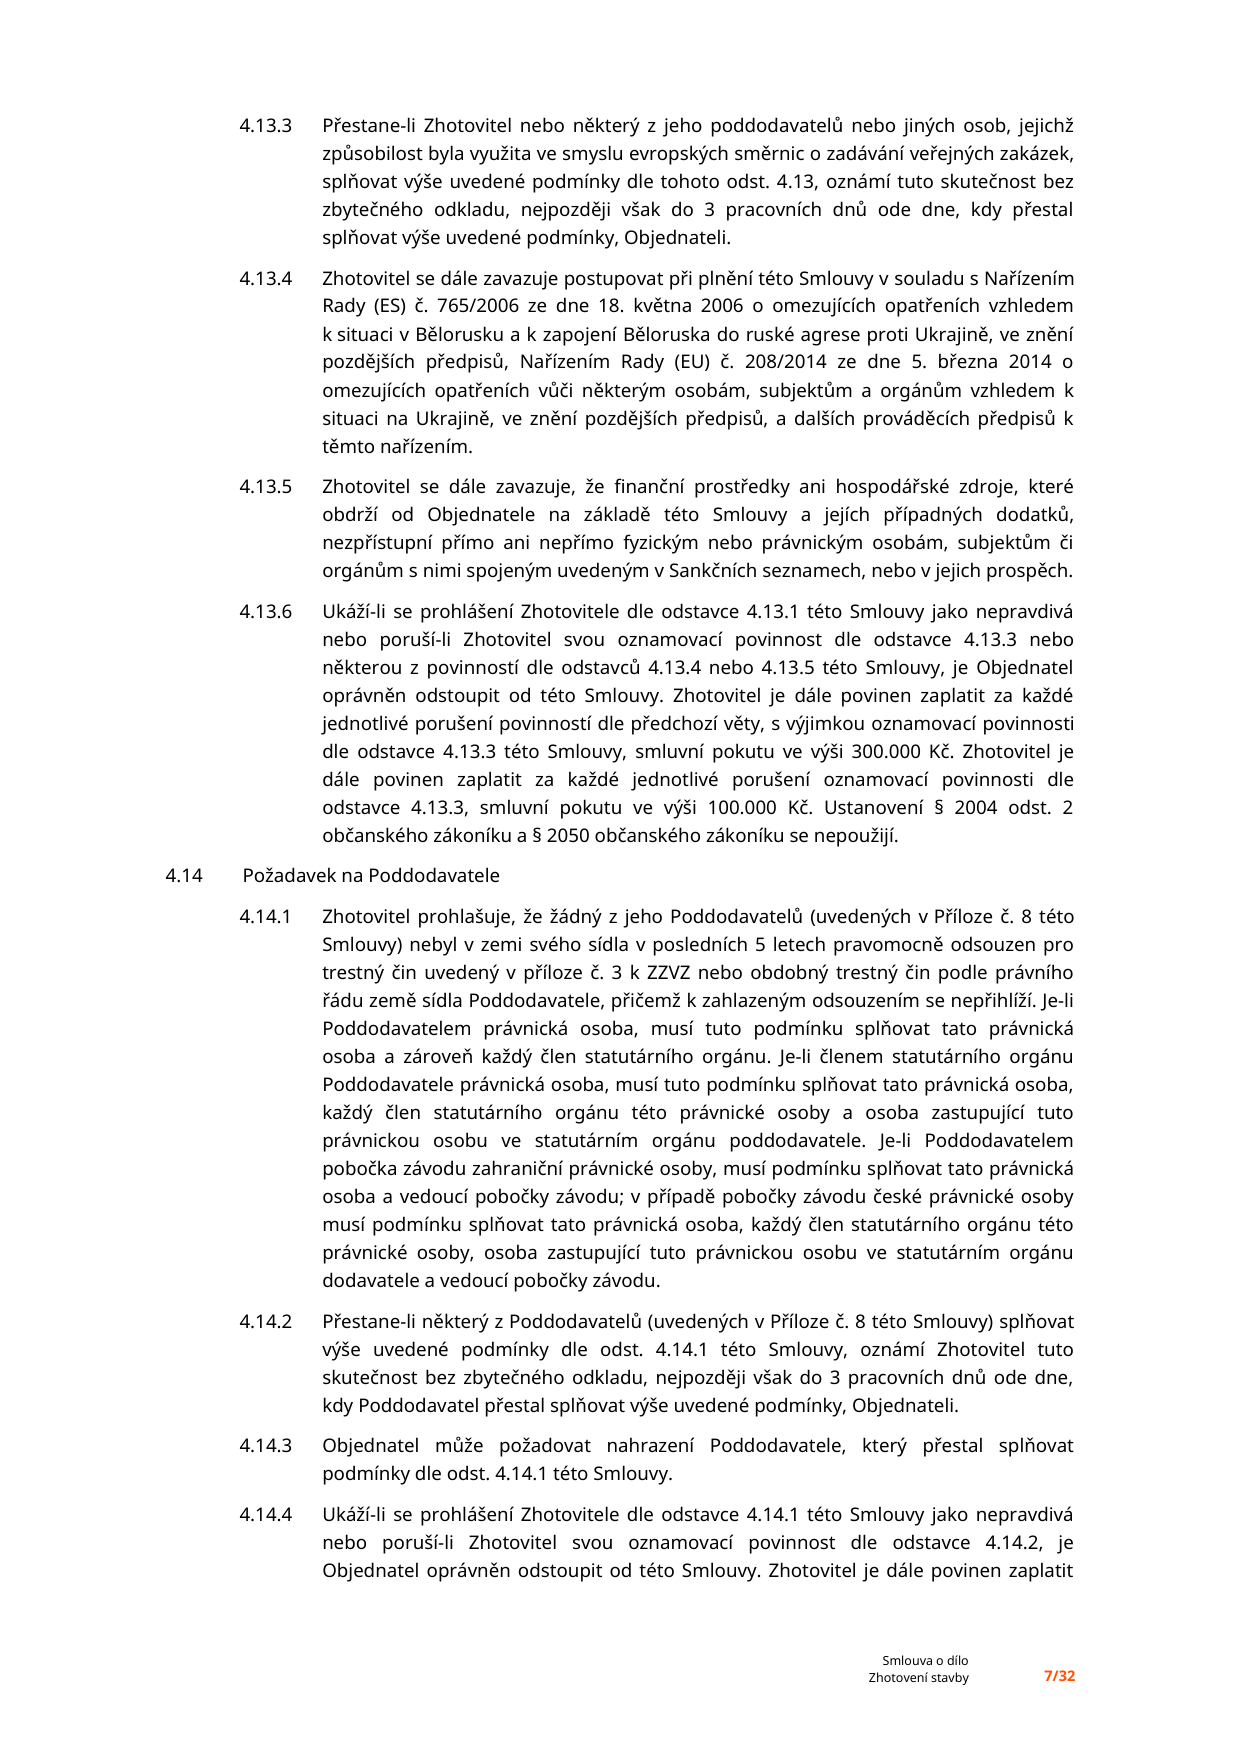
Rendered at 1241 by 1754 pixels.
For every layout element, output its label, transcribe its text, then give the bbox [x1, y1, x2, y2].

list Požadavek na Poddodavatele [165, 863, 1075, 888]
list Zhotovitel se dále zavazuje postupovat při plnění této Smlouvy v souladu s Nařízením Rady (ES) č. 765/2006 ze dne 18. května 2006 o omezujících opatřeních vzhledem k situaci v Bělorusku a k zapojení Běloruska do ruské agrese proti Ukrajině, ve znění pozdějších předpisů, Nařízením Rady (EU) č. 208/2014 ze dne 5. března 2014 o omezujících opatřeních vůči některým osobám, subjektům a orgánům vzhledem k situaci na Ukrajině, ve znění pozdějších předpisů, a dalších prováděcích předpisů k těmto nařízením. [239, 265, 1075, 458]
list Ukáží-li se prohlášení Zhotovitele dle odstavce 4.13.1 této Smlouvy jako nepravdivá nebo poruší-li Zhotovitel svou oznamovací povinnost dle odstavce 4.13.3 nebo některou z povinností dle odstavců 4.13.4 nebo 4.13.5 této Smlouvy, je Objednatel oprávněn odstoupit od této Smlouvy. Zhotovitel je dále povinen zaplatit za každé jednotlivé porušení povinností dle předchozí věty, s výjimkou oznamovací povinnosti dle odstavce 4.13.3 této Smlouvy, smluvní pokutu ve výši 300.000 Kč. Zhotovitel je dále povinen zaplatit za každé jednotlivé porušení oznamovací povinnosti dle odstavce 4.13.3, smluvní pokutu ve výši 100.000 Kč. Ustanovení § 2004 odst. 2 občanského zákoníku a § 2050 občanského zákoníku se nepoužijí. [239, 598, 1075, 848]
list Objednatel může požadovat nahrazení Poddodavatele, který přestal splňovat podmínky dle odst. 4.14.1 této Smlouvy. [239, 1433, 1075, 1486]
list Zhotovitel prohlašuje, že žádný z jeho Poddodavatelů (uvedených v Příloze č. 8 této Smlouvy) nebyl v zemi svého sídla v posledních 5 letech pravomocně odsouzen pro trestný čin uvedený v příloze č. 3 k ZZVZ nebo obdobný trestný čin podle právního řádu země sídla Poddodavatele, přičemž k zahlazeným odsouzením se nepřihlíží. Je-li Poddodavatelem právnická osoba, musí tuto podmínku splňovat tato právnická osoba a zároveň každý člen statutárního orgánu. Je-li členem statutárního orgánu Poddodavatele právnická osoba, musí tuto podmínku splňovat tato právnická osoba, každý člen statutárního orgánu této právnické osoby a osoba zastupující tuto právnickou osobu ve statutárním orgánu poddodavatele. Je-li Poddodavatelem pobočka závodu zahraniční právnické osoby, musí podmínku splňovat tato právnická osoba a vedoucí pobočky závodu; v případě pobočky závodu české právnické osoby musí podmínku splňovat tato právnická osoba, každý člen statutárního orgánu této právnické osoby, osoba zastupující tuto právnickou osobu ve statutárním orgánu dodavatele a vedoucí pobočky závodu. [239, 903, 1075, 1293]
list Přestane-li některý z Poddodavatelů (uvedených v Příloze č. 8 této Smlouvy) splňovat výše uvedené podmínky dle odst. 4.14.1 této Smlouvy, oznámí Zhotovitel tuto skutečnost bez zbytečného odkladu, nejpozději však do 3 pracovních dnů ode dne, kdy Poddodavatel přestal splňovat výše uvedené podmínky, Objednateli. [239, 1308, 1075, 1418]
list Přestane-li Zhotovitel nebo některý z jeho poddodavatelů nebo jiných osob, jejichž způsobilost byla využita ve smyslu evropských směrnic o zadávání veřejných zakázek, splňovat výše uvedené podmínky dle tohoto odst. 4.13, oznámí tuto skutečnost bez zbytečného odkladu, nejpozději však do 3 pracovních dnů ode dne, kdy přestal splňovat výše uvedené podmínky, Objednateli. [239, 112, 1075, 250]
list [239, 1501, 1075, 1583]
list Zhotovitel se dále zavazuje, že finanční prostředky ani hospodářské zdroje, které obdrží od Objednatele na základě této Smlouvy a jejích případných dodatků, nezpřístupní přímo ani nepřímo fyzickým nebo právnickým osobám, subjektům či orgánům s nimi spojeným uvedeným v Sankčních seznamech, nebo v jejich prospěch. [239, 473, 1075, 583]
